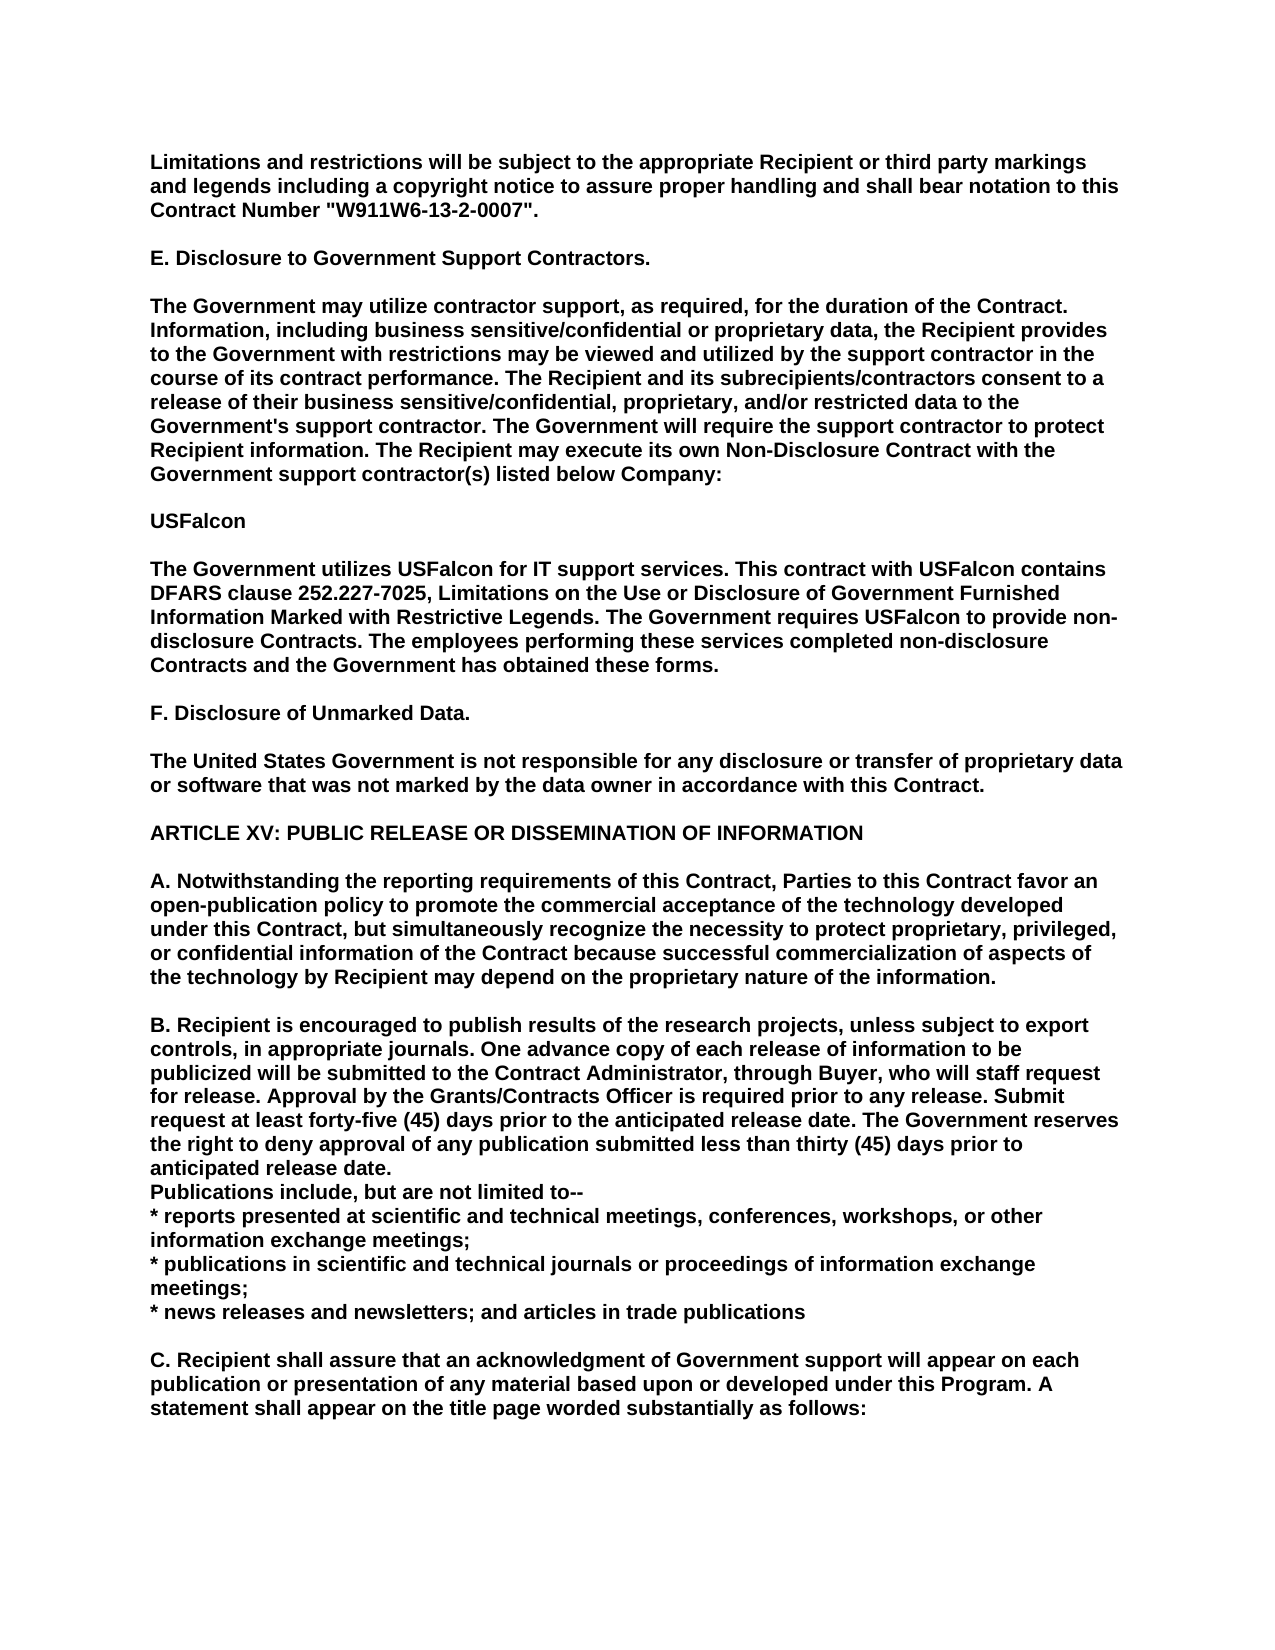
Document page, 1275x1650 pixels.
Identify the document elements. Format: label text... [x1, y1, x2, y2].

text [150, 150, 1125, 222]
text A. Notwithstanding the reporting requirements of this Contract, Parties to this Contract favor an open-publication policy to promote the commercial acceptance of the technology developed under this Contract, but simultaneously recognize the necessity to protect proprietary, privileged, or confidential information of the Contract because successful commercialization of aspects of the technology by Recipient may depend on the proprietary nature of the information. [150, 869, 1125, 988]
text The United States Government is not responsible for any disclosure or transfer of proprietary data or software that was not marked by the data owner in accordance with this Contract. [150, 749, 1125, 797]
text Publications include, but are not limited to-- [150, 1180, 1125, 1204]
text * publications in scientific and technical journals or proceedings of information exchange meetings; [150, 1252, 1125, 1300]
text The Government utilizes USFalcon for IT support services. This contract with USFalcon contains DFARS clause 252.227-7025, Limitations on the Use or Disclosure of Government Furnished Information Marked with Restrictive Legends. The Government requires USFalcon to provide non-disclosure Contracts. The employees performing these services completed non-disclosure Contracts and the Government has obtained these forms. [150, 557, 1125, 677]
text * news releases and newsletters; and articles in trade publications [150, 1300, 1125, 1324]
text ARTICLE XV: PUBLIC RELEASE OR DISSEMINATION OF INFORMATION [150, 821, 1125, 845]
text The Government may utilize contractor support, as required, for the duration of the Contract. Information, including business sensitive/confidential or proprietary data, the Recipient provides to the Government with restrictions may be viewed and utilized by the support contractor in the course of its contract performance. The Recipient and its subrecipients/contractors consent to a release of their business sensitive/confidential, proprietary, and/or restricted data to the Government's support contractor. The Government will require the support contractor to protect Recipient information. The Recipient may execute its own Non-Disclosure Contract with the Government support contractor(s) listed below Company: [150, 294, 1125, 485]
text E. Disclosure to Government Support Contractors. [150, 246, 1125, 270]
text * reports presented at scientific and technical meetings, conferences, workshops, or other information exchange meetings; [150, 1204, 1125, 1252]
text USFalcon [150, 509, 1125, 533]
text B. Recipient is encouraged to publish results of the research projects, unless subject to export controls, in appropriate journals. One advance copy of each release of information to be publicized will be submitted to the Contract Administrator, through Buyer, who will staff request for release. Approval by the Grants/Contracts Officer is required prior to any release. Submit request at least forty-five (45) days prior to the anticipated release date. The Government reserves the right to deny approval of any publication submitted less than thirty (45) days prior to anticipated release date. [150, 1012, 1125, 1180]
text F. Disclosure of Unmarked Data. [150, 701, 1125, 725]
text C. Recipient shall assure that an acknowledgment of Government support will appear on each publication or presentation of any material based upon or developed under this Program. A statement shall appear on the title page worded substantially as follows: [150, 1348, 1125, 1420]
